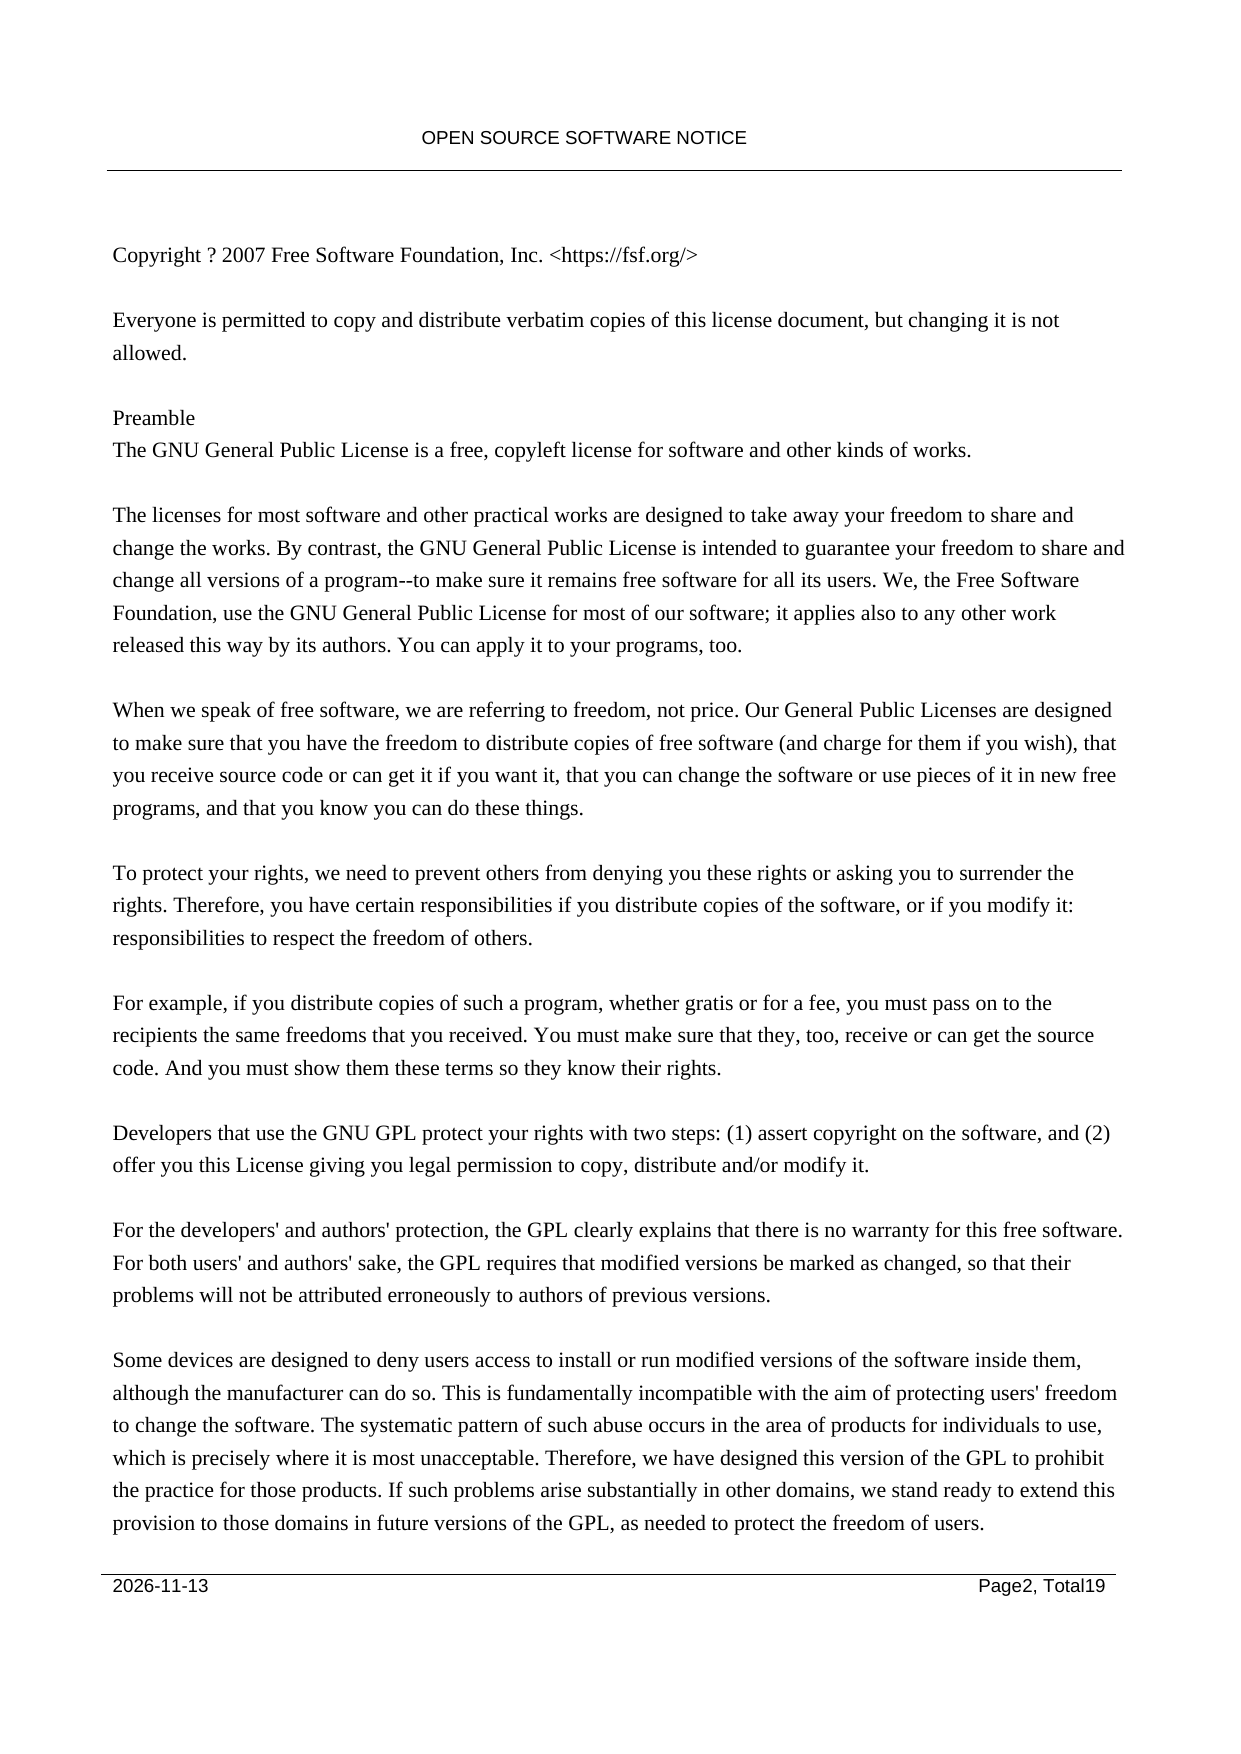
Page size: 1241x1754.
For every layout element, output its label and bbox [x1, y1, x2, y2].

text [112, 206, 1128, 1539]
